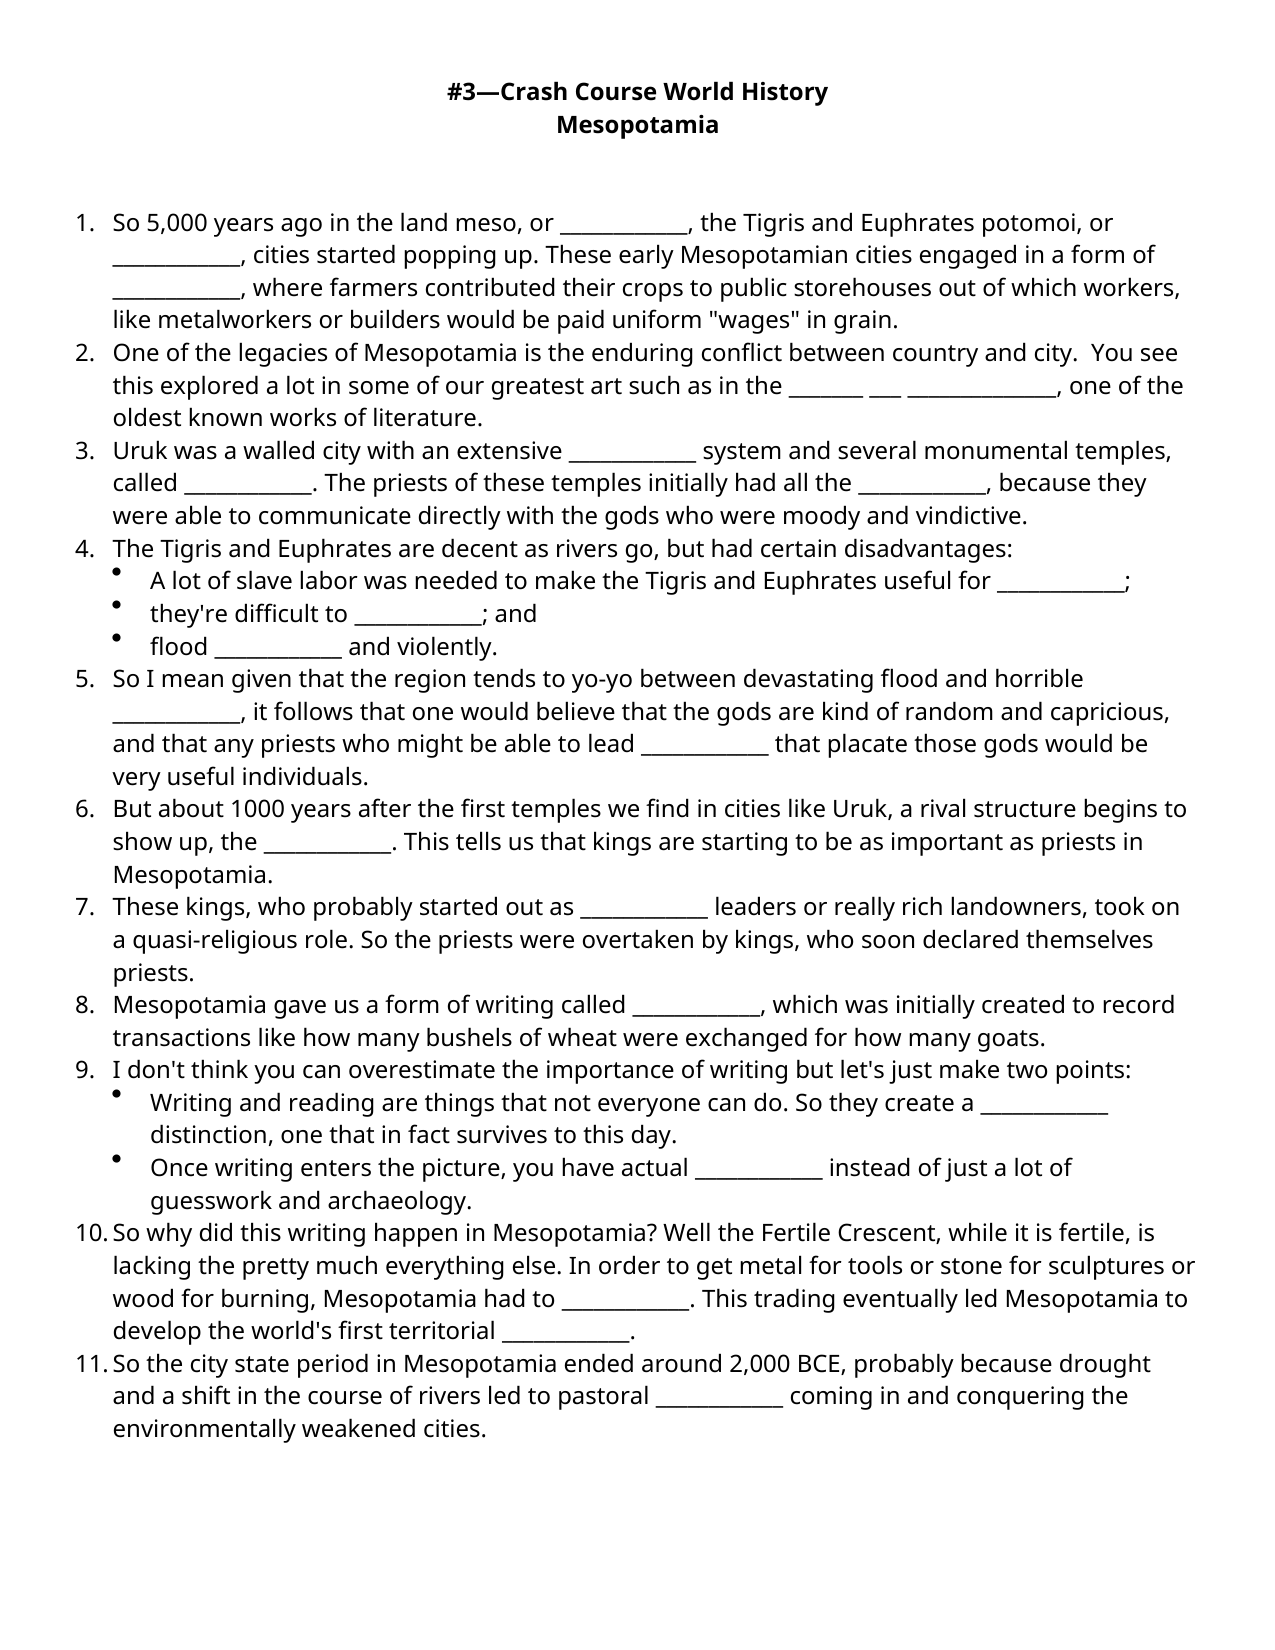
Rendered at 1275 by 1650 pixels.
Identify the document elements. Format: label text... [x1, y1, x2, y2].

list Writing and reading are things that not everyone can do. So they create a ____________ distinction, one that in fact survives to this day. [112, 1086, 1200, 1151]
list Mesopotamia gave us a form of writing called ____________, which was initially created to record transactions like how many bushels of wheat were exchanged for how many goats. [75, 988, 1200, 1053]
list So I mean given that the region tends to yo-yo between devastating flood and horrible ____________, it follows that one would believe that the gods are kind of random and capricious, and that any priests who might be able to lead ____________ that placate those gods would be very useful individuals. [75, 662, 1200, 792]
list The Tigris and Euphrates are decent as rivers go, but had certain disadvantages: [75, 531, 1200, 564]
list I don't think you can overestimate the importance of writing but let's just make two points: [75, 1053, 1200, 1086]
list flood ____________ and violently. [112, 629, 1200, 662]
list So why did this writing happen in Mesopotamia? Well the Fertile Crescent, while it is fertile, is lacking the pretty much everything else. In order to get metal for tools or stone for sculptures or wood for burning, Mesopotamia had to ____________. This trading eventually led Mesopotamia to develop the world's first territorial ____________. [75, 1216, 1200, 1347]
text Mesopotamia [75, 108, 1200, 140]
text #3—Crash Course World History [75, 75, 1200, 108]
list One of the legacies of Mesopotamia is the enduring conflict between country and city. You see this explored a lot in some of our greatest art such as in the _______ ___ ______________, one of the oldest known works of literature. [75, 336, 1200, 434]
list Uruk was a walled city with an extensive ____________ system and several monumental temples, called ____________. The priests of these temples initially had all the ____________, because they were able to communicate directly with the gods who were moody and vindictive. [75, 434, 1200, 531]
list So 5,000 years ago in the land meso, or ____________, the Tigris and Euphrates potomoi, or ____________, cities started popping up. These early Mesopotamian cities engaged in a form of ____________, where farmers contributed their crops to public storehouses out of which workers, like metalworkers or builders would be paid uniform "wages" in grain. [75, 205, 1200, 336]
list So the city state period in Mesopotamia ended around 2,000 BCE, probably because drought and a shift in the course of rivers led to pastoral ____________ coming in and conquering the environmentally weakened cities. [75, 1347, 1200, 1444]
list Once writing enters the picture, you have actual ____________ instead of just a lot of guesswork and archaeology. [112, 1151, 1200, 1216]
list A lot of slave labor was needed to make the Tigris and Euphrates useful for ____________; [112, 564, 1200, 597]
list But about 1000 years after the first temples we find in cities like Uruk, a rival structure begins to show up, the ____________. This tells us that kings are starting to be as important as priests in Mesopotamia. [75, 792, 1200, 890]
list These kings, who probably started out as ____________ leaders or really rich landowners, took on a quasi-religious role. So the priests were overtaken by kings, who soon declared themselves priests. [75, 890, 1200, 988]
list they're difficult to ____________; and [112, 597, 1200, 629]
